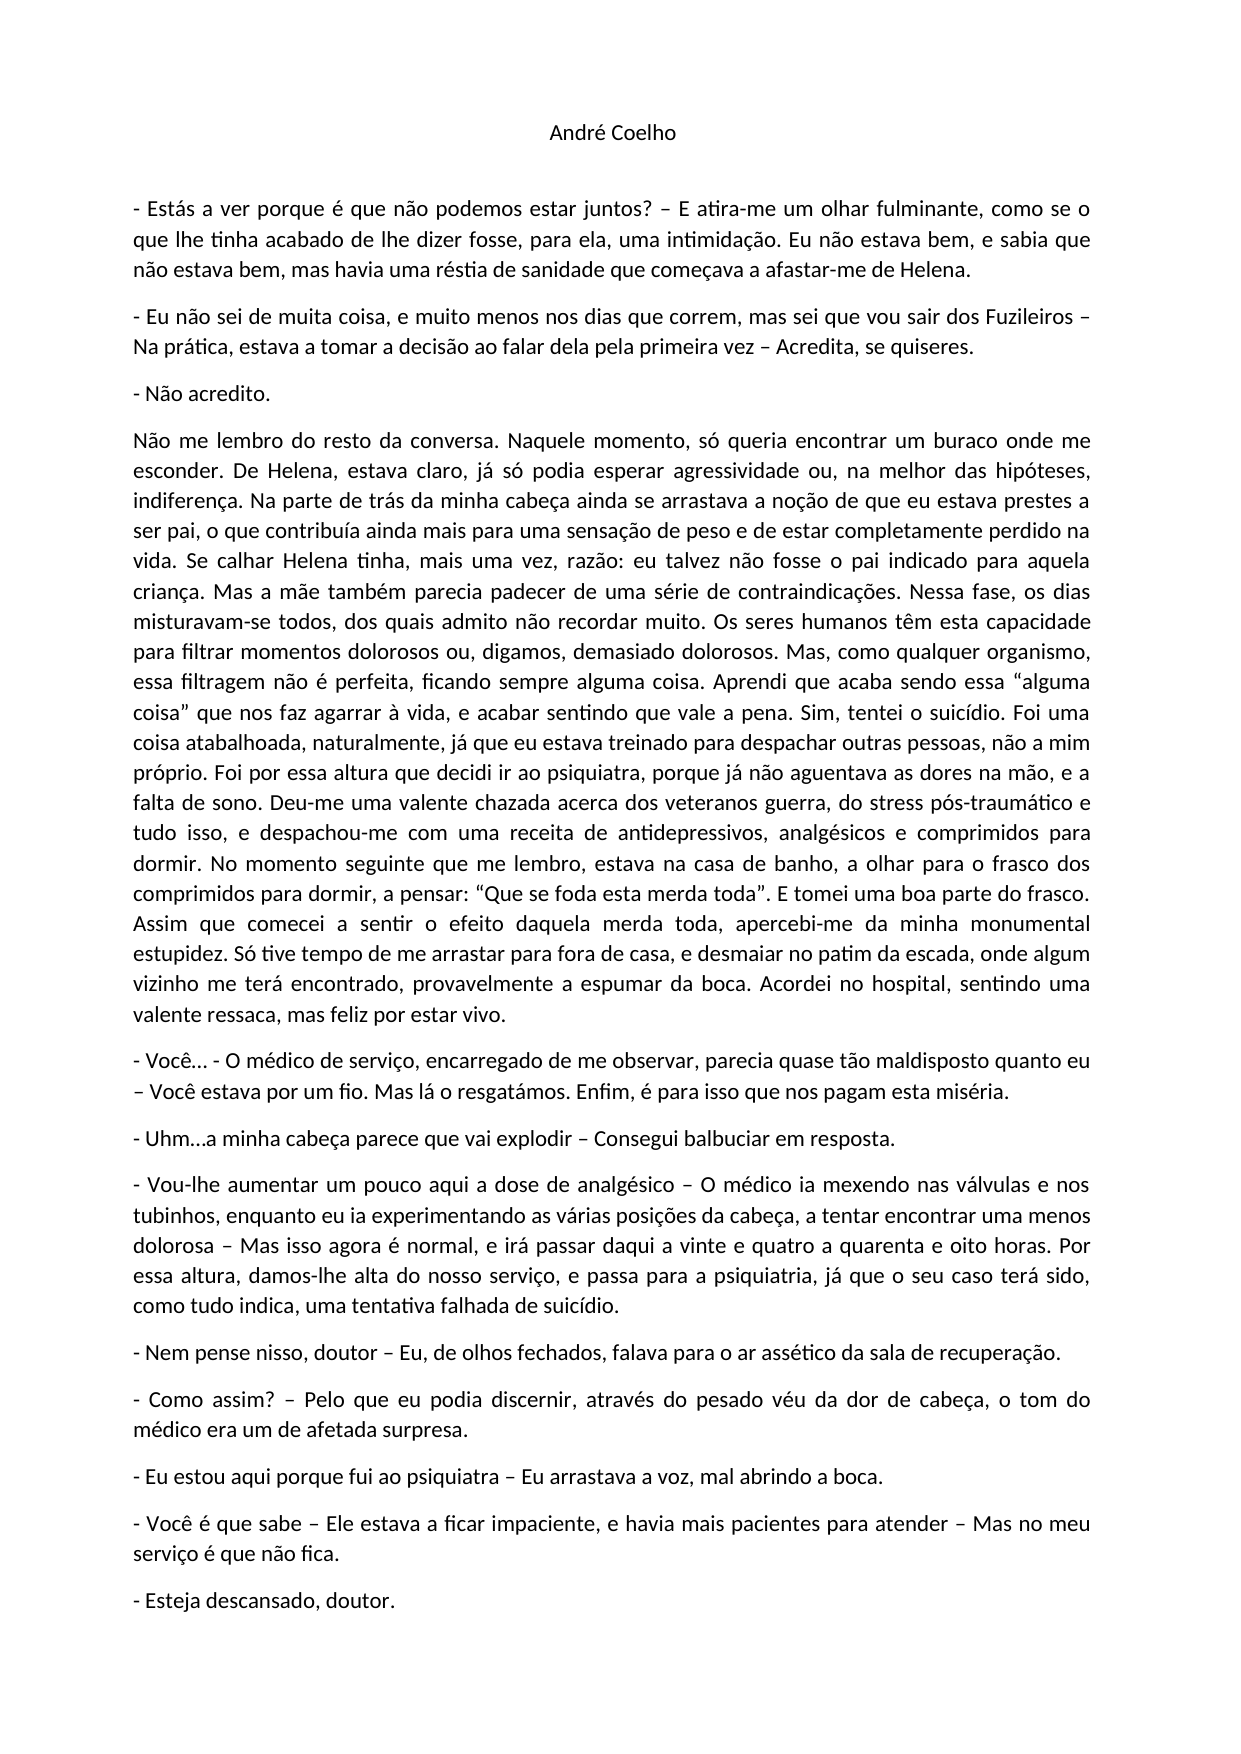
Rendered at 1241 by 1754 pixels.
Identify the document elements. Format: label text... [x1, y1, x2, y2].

text - Eu estou aqui porque fui ao psiquiatra – Eu arrastava a voz, mal abrindo a boca. [133, 1462, 1093, 1490]
text - Estás a ver porque é que não podemos estar juntos? – E atira-me um olhar fulminante, como se o que lhe tinha acabado de lhe dizer fosse, para ela, uma intimidação. Eu não estava bem, e sabia que não estava bem, mas havia uma réstia de sanidade que começava a afastar-me de Helena. [133, 194, 1093, 283]
text - Esteja descansado, doutor. [133, 1586, 1093, 1614]
text - Vou-lhe aumentar um pouco aqui a dose de analgésico – O médico ia mexendo nas válvulas e nos tubinhos, enquanto eu ia experimentando as várias posições da cabeça, a tentar encontrar uma menos dolorosa – Mas isso agora é normal, e irá passar daqui a vinte e quatro a quarenta e oito horas. Por essa altura, damos-lhe alta do nosso serviço, e passa para a psiquiatria, já que o seu caso terá sido, como tudo indica, uma tentativa falhada de suicídio. [133, 1171, 1093, 1319]
text - Eu não sei de muita coisa, e muito menos nos dias que correm, mas sei que vou sair dos Fuzileiros – Na prática, estava a tomar a decisão ao falar dela pela primeira vez – Acredita, se quiseres. [133, 302, 1093, 360]
text - Você é que sabe – Ele estava a ficar impaciente, e havia mais pacientes para atender – Mas no meu serviço é que não fica. [133, 1509, 1093, 1567]
text - Não acredito. [133, 379, 1093, 407]
text - Como assim? – Pelo que eu podia discernir, através do pesado véu da dor de cabeça, o tom do médico era um de afetada surpresa. [133, 1385, 1093, 1443]
text Não me lembro do resto da conversa. Naquele momento, só queria encontrar um buraco onde me esconder. De Helena, estava claro, já só podia esperar agressividade ou, na melhor das hipóteses, indiferença. Na parte de trás da minha cabeça ainda se arrastava a noção de que eu estava prestes a ser pai, o que contribuía ainda mais para uma sensação de peso e de estar completamente perdido na vida. Se calhar Helena tinha, mais uma vez, razão: eu talvez não fosse o pai indicado para aquela criança. Mas a mãe também parecia padecer de uma série de contraindicações. Nessa fase, os dias misturavam-se todos, dos quais admito não recordar muito. Os seres humanos têm esta capacidade para filtrar momentos dolorosos ou, digamos, demasiado dolorosos. Mas, como qualquer organismo, essa filtragem não é perfeita, ficando sempre alguma coisa. Aprendi que acaba sendo essa “alguma coisa” que nos faz agarrar à vida, e acabar sentindo que vale a pena. Sim, tentei o suicídio. Foi uma coisa atabalhoada, naturalmente, já que eu estava treinado para despachar outras pessoas, não a mim próprio. Foi por essa altura que decidi ir ao psiquiatra, porque já não aguentava as dores na mão, e a falta de sono. Deu-me uma valente chazada acerca dos veteranos guerra, do stress pós-traumático e tudo isso, e despachou-me com uma receita de antidepressivos, analgésicos e comprimidos para dormir. No momento seguinte que me lembro, estava na casa de banho, a olhar para o frasco dos comprimidos para dormir, a pensar: “Que se foda esta merda toda”. E tomei uma boa parte do frasco. Assim que comecei a sentir o efeito daquela merda toda, apercebi-me da minha monumental estupidez. Só tive tempo de me arrastar para fora de casa, e desmaiar no patim da escada, onde algum vizinho me terá encontrado, provavelmente a espumar da boca. Acordei no hospital, sentindo uma valente ressaca, mas feliz por estar vivo. [133, 426, 1093, 1028]
text - Você… - O médico de serviço, encarregado de me observar, parecia quase tão maldisposto quanto eu – Você estava por um fio. Mas lá o resgatámos. Enfim, é para isso que nos pagam esta miséria. [133, 1047, 1093, 1105]
text - Nem pense nisso, doutor – Eu, de olhos fechados, falava para o ar assético da sala de recuperação. [133, 1338, 1093, 1366]
text - Uhm…a minha cabeça parece que vai explodir – Consegui balbuciar em resposta. [133, 1124, 1093, 1152]
